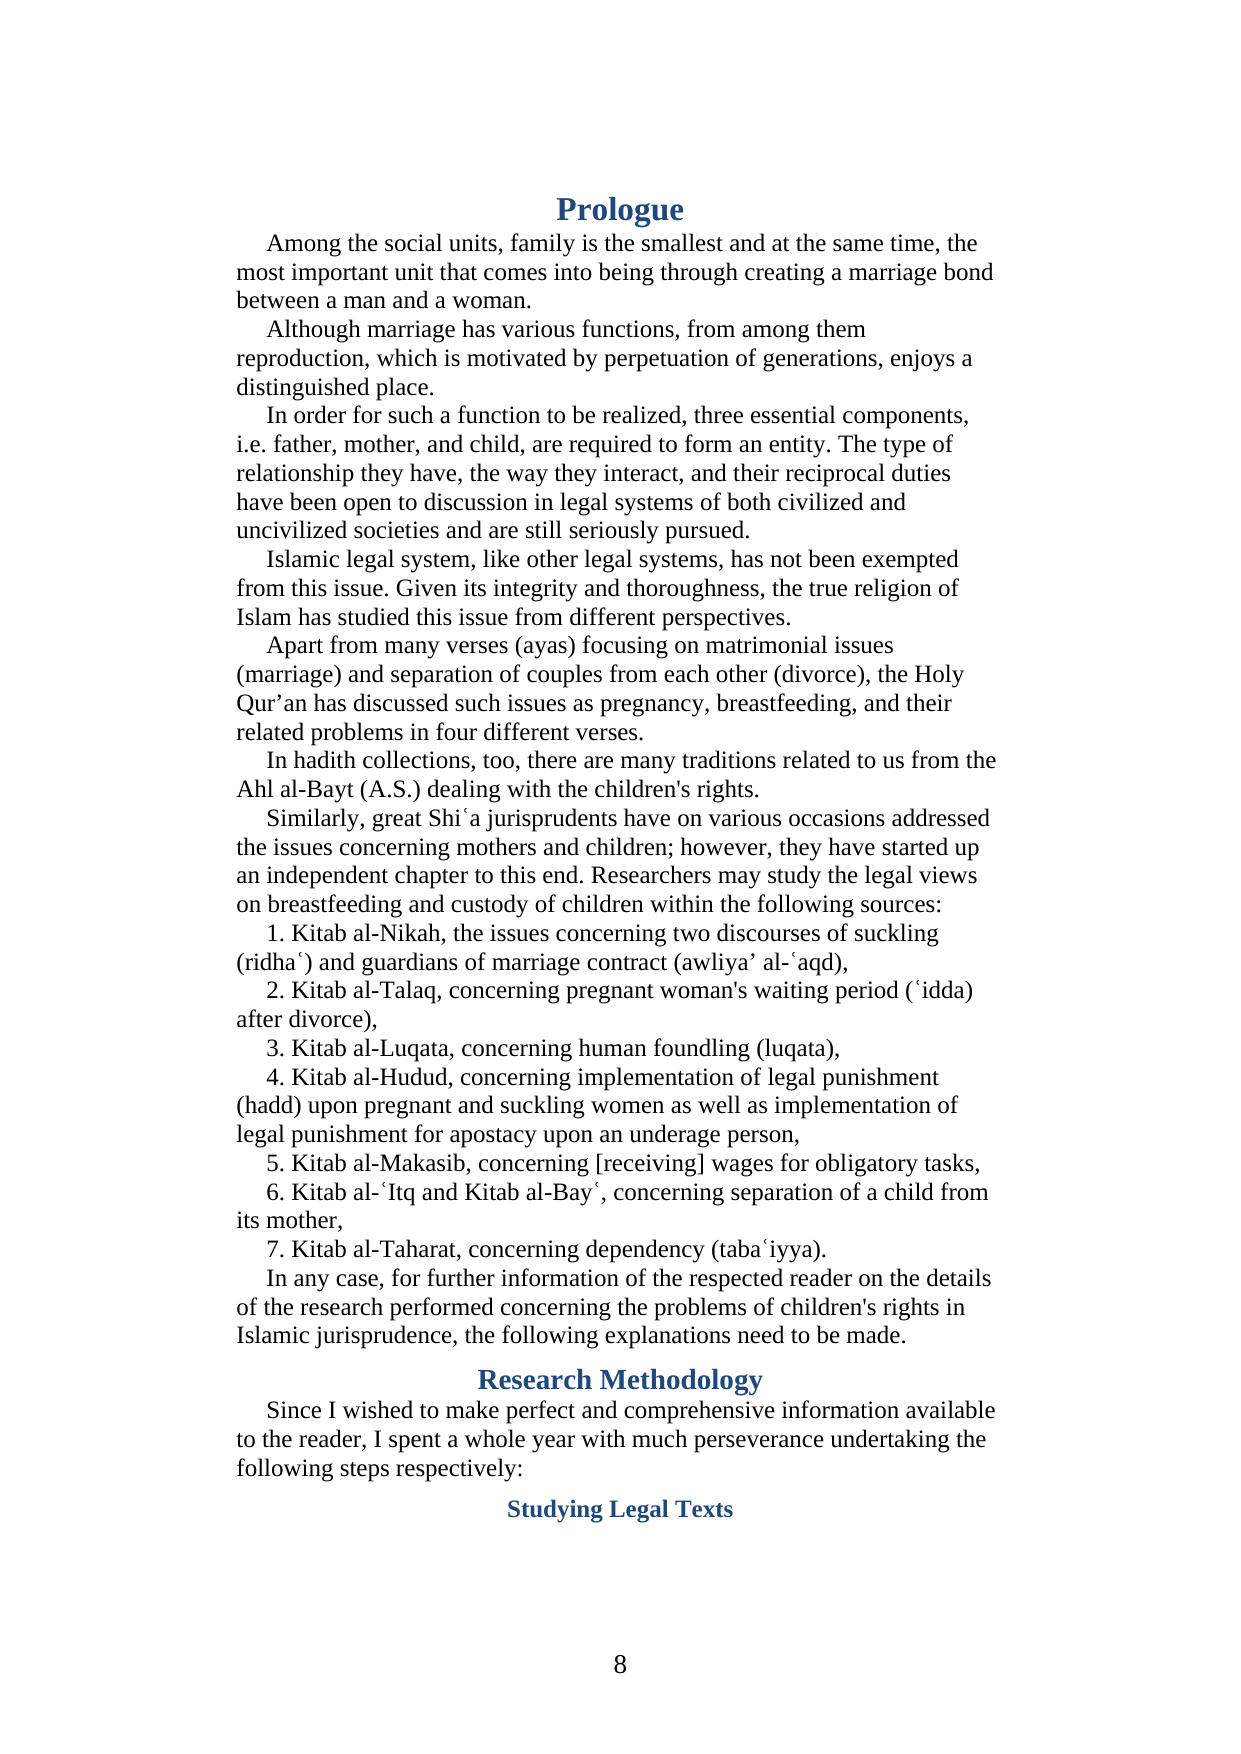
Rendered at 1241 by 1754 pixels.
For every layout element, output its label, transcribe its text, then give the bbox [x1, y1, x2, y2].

text Islamic legal system, like other legal systems, has not been exempted from this issue. Given its integrity and thoroughness, the true religion of Islam has studied this issue from different perspectives. [236, 544, 1004, 631]
text 4. Kitab al-Hudud, concerning implementation of legal punishment (hadd) upon pregnant and suckling women as well as implementation of legal punishment for apostacy upon an underage person, [236, 1062, 1004, 1148]
subtitle Prologue [236, 190, 1004, 228]
text Apart from many verses (ayas) focusing on matrimonial issues (marriage) and separation of couples from each other (divorce), the Holy Qur’an has discussed such issues as pregnancy, breastfeeding, and their related problems in four different verses. [236, 631, 1004, 746]
text 2. Kitab al-Talaq, concerning pregnant woman's waiting period (ʿidda) after divorce), [236, 976, 1004, 1033]
text In any case, for further information of the respected reader on the details of the research performed concerning the problems of children's rights in Islamic jurisprudence, the following explanations need to be made. [236, 1263, 1004, 1349]
text Among the social units, family is the smallest and at the same time, the most important unit that comes into being through creating a marriage bond between a man and a woman. [236, 228, 1004, 314]
text 6. Kitab al-ʿItq and Kitab al-Bayʿ, concerning separation of a child from its mother, [236, 1177, 1004, 1234]
text 3. Kitab al-Luqata, concerning human foundling (luqata), [236, 1033, 1004, 1062]
text In order for such a function to be realized, three essential components, i.e. father, mother, and child, are required to form an entity. The type of relationship they have, the way they interact, and their reciprocal duties have been open to discussion in legal systems of both civilized and uncivilized societies and are still seriously pursued. [236, 401, 1004, 544]
text Similarly, great Shiʿa jurisprudents have on various occasions addressed the issues concerning mothers and children; however, they have started up an independent chapter to this end. Researchers may study the legal views on breastfeeding and custody of children within the following sources: [236, 803, 1004, 918]
text 7. Kitab al-Taharat, concerning dependency (tabaʿiyya). [236, 1234, 1004, 1263]
text 5. Kitab al-Makasib, concerning [receiving] wages for obligatory tasks, [236, 1148, 1004, 1177]
text In hadith collections, too, there are many traditions related to us from the Ahl al-Bayt (A.S.) dealing with the children's rights. [236, 746, 1004, 803]
subtitle Studying Legal Texts [236, 1494, 1004, 1523]
text 1. Kitab al-Nikah, the issues concerning two discourses of suckling (ridhaʿ) and guardians of marriage contract (awliya’ al-ʿaqd), [236, 918, 1004, 976]
subtitle Research Methodology [236, 1362, 1004, 1395]
text Although marriage has various functions, from among them reproduction, which is motivated by perpetuation of generations, enjoys a distinguished place. [236, 314, 1004, 401]
text Since I wished to make perfect and comprehensive information available to the reader, I spent a whole year with much perseverance undertaking the following steps respectively: [236, 1395, 1004, 1482]
